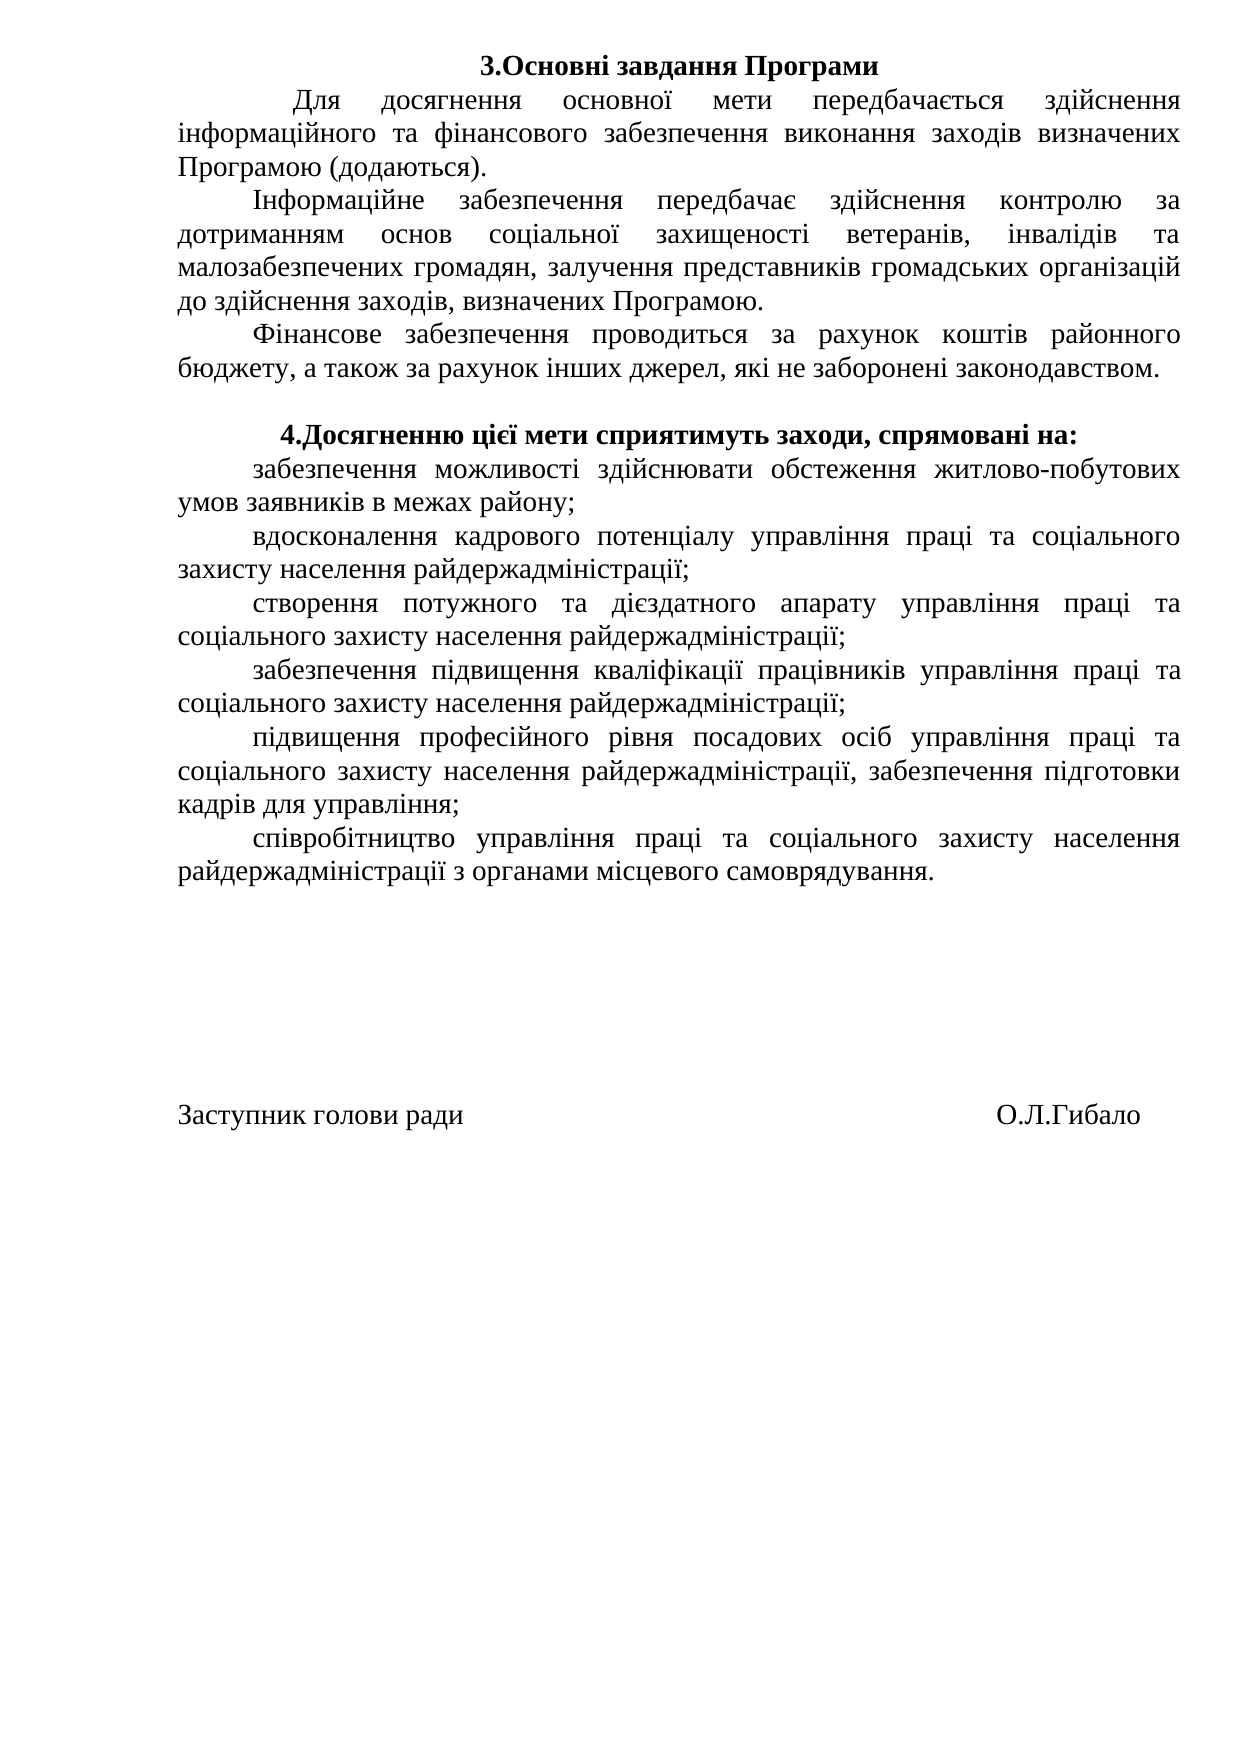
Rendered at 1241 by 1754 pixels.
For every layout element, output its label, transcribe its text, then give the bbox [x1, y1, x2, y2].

text вдосконалення кадрового потенціалу управління праці та соціального захисту населення райдержадміністрації; [177, 518, 1181, 585]
text Для досягнення основної мети передбачається здійснення інформаційного та фінансового забезпечення виконання заходів визначених Програмою (додаються). [177, 82, 1181, 182]
text 3.Основні завдання Програми [177, 48, 1181, 82]
text підвищення професійного рівня посадових осіб управління праці та соціального захисту населення райдержадміністрації, забезпечення підготовки кадрів для управління; [177, 719, 1181, 820]
text Інформаційне забезпечення передбачає здійснення контролю за дотриманням основ соціальної захищеності ветеранів, інвалідів та малозабезпечених громадян, залучення представників громадських організацій до здійснення заходів, визначених Програмою. [177, 182, 1181, 317]
text забезпечення підвищення кваліфікації працівників управління праці та соціального захисту населення райдержадміністрації; [177, 652, 1181, 719]
text Заступник голови ради О.Л.Гибало [177, 1104, 1181, 1129]
text 4.Досягненню цієї мети сприятимуть заходи, спрямовані на: [177, 417, 1181, 451]
text співробітництво управління праці та соціального захисту населення райдержадміністрації з органами місцевого самоврядування. [177, 820, 1181, 887]
text забезпечення можливості здійснювати обстеження житлово-побутових умов заявників в межах району; [177, 451, 1181, 518]
text створення потужного та дієздатного апарату управління праці та соціального захисту населення райдержадміністрації; [177, 585, 1181, 652]
text Фінансове забезпечення проводиться за рахунок коштів районного бюджету, а також за рахунок інших джерел, які не заборонені законодавством. [177, 317, 1181, 384]
